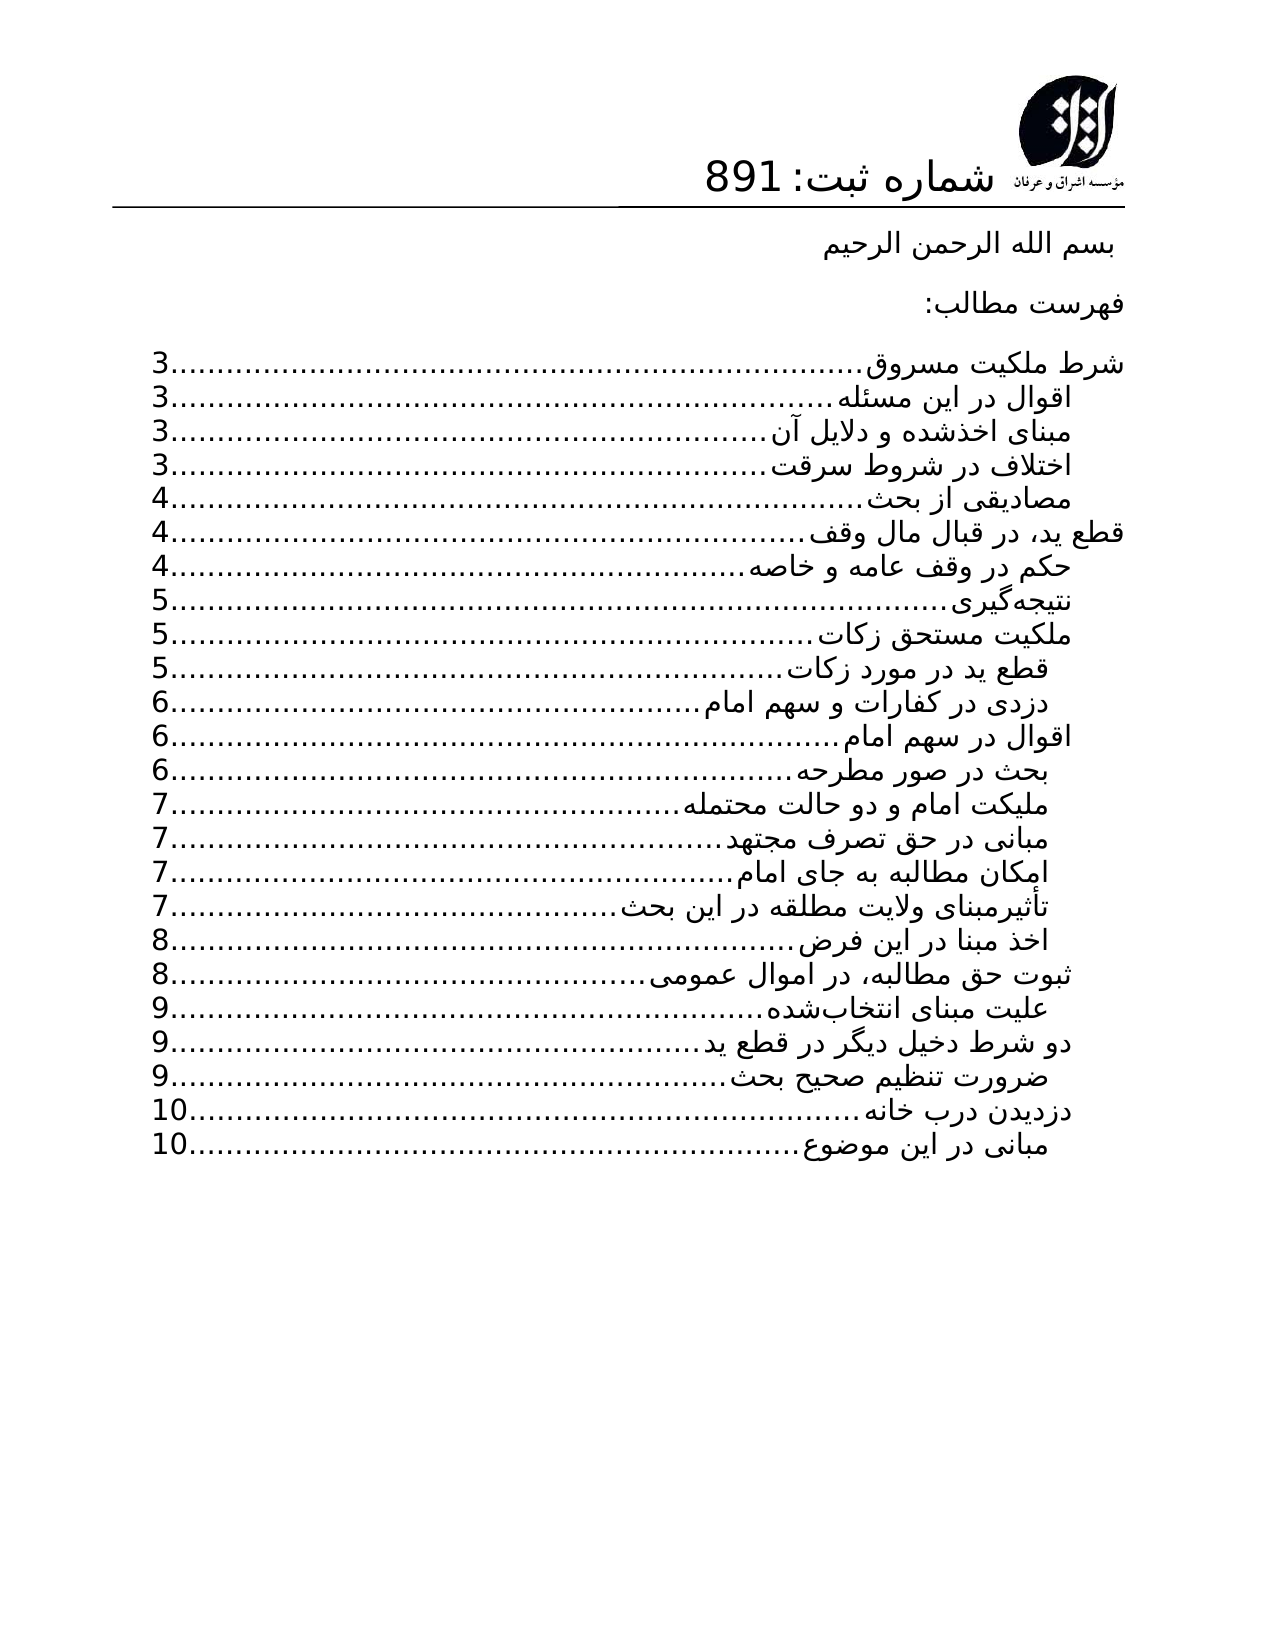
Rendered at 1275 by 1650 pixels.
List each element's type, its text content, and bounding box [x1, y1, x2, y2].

text امکان مطالبه به جای امام 7 [150, 855, 1079, 889]
text دو شرط دخیل دیگر در قطع ید 9 [150, 1025, 1102, 1059]
text ملکیت مستحق زکات 5 [150, 618, 1102, 652]
text بحث در صور مطرحه 6 [150, 753, 1079, 787]
text مبانی در حق تصرف مجتهد 7 [150, 821, 1079, 855]
text اقوال در این مسئله 3 [150, 380, 1102, 414]
text اخذ مبنا در این فرض 8 [150, 923, 1079, 957]
picture [1010, 75, 1125, 192]
text اختلاف در شروط سرقت 3 [150, 448, 1102, 482]
text دزدی در کفارات و سهم امام 6 [150, 686, 1079, 719]
text ثبوت حق مطالبه، در اموال عمومی 8 [150, 957, 1102, 991]
text دزدیدن درب خانه 10 [150, 1093, 1102, 1127]
text ضرورت تنظیم صحیح بحث 9 [150, 1059, 1079, 1093]
text مصادیقی از بحث 4 [150, 482, 1102, 516]
text مبنای اخذشده و دلایل آن 3 [150, 414, 1102, 448]
text قطع ید، در قبال مال وقف 4 [150, 516, 1125, 550]
text مبانی در این موضوع 10 [150, 1127, 1079, 1161]
text بسم الله الرحمن الرحیم [150, 226, 1125, 260]
text فهرست مطالب: [150, 286, 1125, 320]
text علیت مبنای انتخاب‌شده 9 [150, 991, 1079, 1025]
text نتیجه‌گیری 5 [150, 584, 1102, 618]
text حکم در وقف عامه و خاصه 4 [150, 550, 1102, 584]
text شرط ملکیت مسروق 3 [150, 346, 1125, 380]
text قطع ید در مورد زکات 5 [150, 652, 1079, 686]
text تأثیرمبنای ولایت مطلقه در این بحث 7 [150, 889, 1079, 923]
text ملیکت امام و دو حالت محتمله 7 [150, 787, 1079, 821]
text اقوال در سهم امام 6 [150, 719, 1102, 753]
